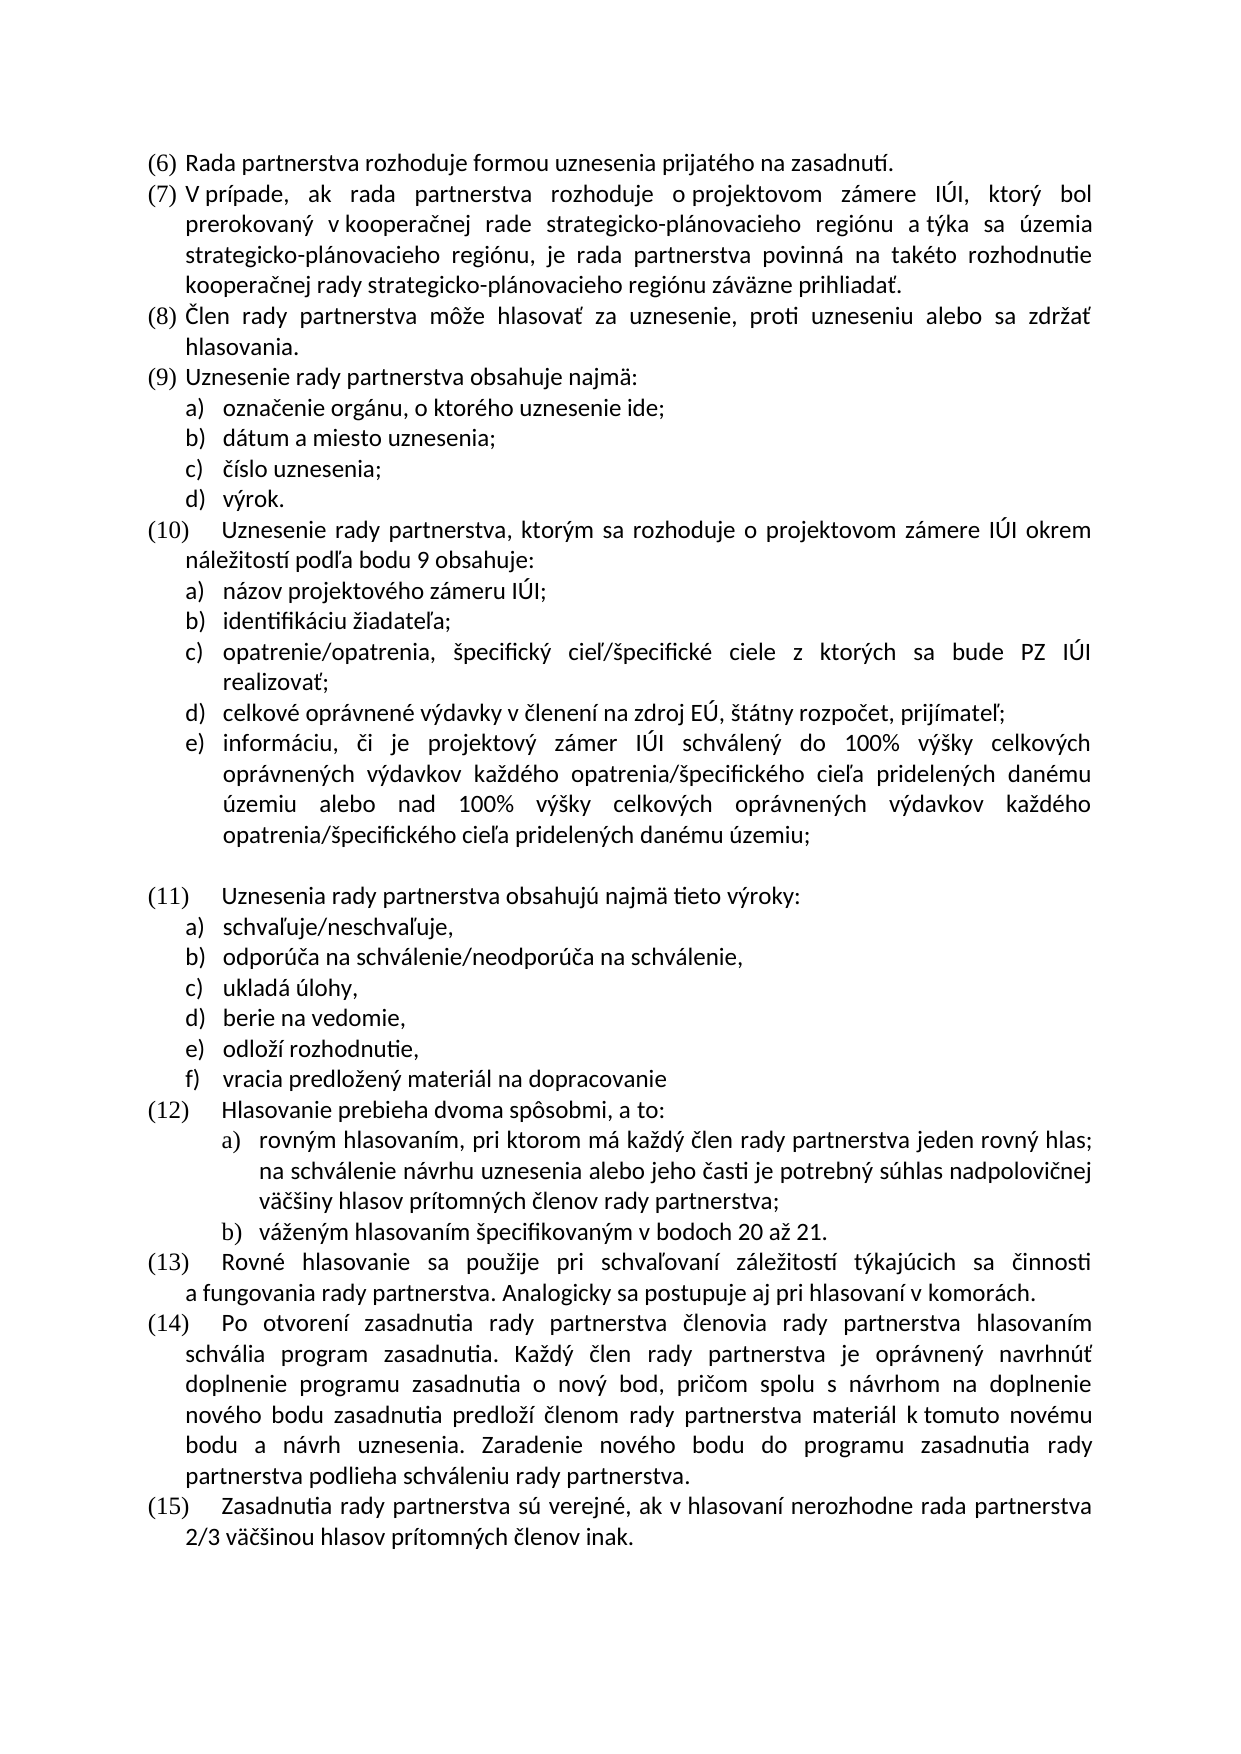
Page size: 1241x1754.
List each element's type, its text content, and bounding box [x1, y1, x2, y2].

list odporúča na schválenie/neodporúča na schválenie, [185, 941, 1093, 972]
list opatrenie/opatrenia, špecifický cieľ/špecifické ciele z ktorých sa bude PZ IÚI realizovať; [185, 636, 1093, 697]
list berie na vedomie, [185, 1002, 1093, 1033]
list Člen rady partnerstva môže hlasovať za uznesenie, proti uzneseniu alebo sa zdržať hlasovania. [148, 300, 1093, 361]
list názov projektového zámeru IÚI; [185, 575, 1093, 605]
list dátum a miesto uznesenia; [185, 422, 1093, 453]
list Rovné hlasovanie sa použije pri schvaľovaní záležitostí týkajúcich sa činnosti a fungovania rady partnerstva. Analogicky sa postupuje aj pri hlasovaní v komorách. [148, 1246, 1093, 1307]
list V prípade, ak rada partnerstva rozhoduje o projektovom zámere IÚI, ktorý bol prerokovaný v kooperačnej rade strategicko-plánovacieho regiónu a týka sa územia strategicko-plánovacieho regiónu, je rada partnerstva povinná na takéto rozhodnutie kooperačnej rady strategicko-plánovacieho regiónu záväzne prihliadať. [148, 178, 1093, 300]
list Uznesenie rady partnerstva, ktorým sa rozhoduje o projektovom zámere IÚI okrem náležitostí podľa bodu 9 obsahuje: [148, 514, 1093, 575]
list Po otvorení zasadnutia rady partnerstva členovia rady partnerstva hlasovaním schvália program zasadnutia. Každý člen rady partnerstva je oprávnený navrhnúť doplnenie programu zasadnutia o nový bod, pričom spolu s návrhom na doplnenie nového bodu zasadnutia predloží členom rady partnerstva materiál k tomuto novému bodu a návrh uznesenia. Zaradenie nového bodu do programu zasadnutia rady partnerstva podlieha schváleniu rady partnerstva. [148, 1307, 1093, 1491]
list Uznesenie rady partnerstva obsahuje najmä: [148, 361, 1093, 392]
list vracia predložený materiál na dopracovanie [185, 1063, 1093, 1094]
list označenie orgánu, o ktorého uznesenie ide; [185, 392, 1093, 422]
list Hlasovanie prebieha dvoma spôsobmi, a to: [148, 1094, 1093, 1124]
list odloží rozhodnutie, [185, 1033, 1093, 1063]
list Zasadnutia rady partnerstva sú verejné, ak v hlasovaní nerozhodne rada partnerstva 2/3 väčšinou hlasov prítomných členov inak. [148, 1491, 1093, 1552]
list rovným hlasovaním, pri ktorom má každý člen rady partnerstva jeden rovný hlas; na schválenie návrhu uznesenia alebo jeho časti je potrebný súhlas nadpolovičnej väčšiny hlasov prítomných členov rady partnerstva; [221, 1124, 1093, 1216]
list váženým hlasovaním špecifikovaným v bodoch 20 až 21. [221, 1216, 1093, 1246]
list celkové oprávnené výdavky v členení na zdroj EÚ, štátny rozpočet, prijímateľ; [185, 697, 1093, 727]
list informáciu, či je projektový zámer IÚI schválený do 100% výšky celkových oprávnených výdavkov každého opatrenia/špecifického cieľa pridelených danému územiu alebo nad 100% výšky celkových oprávnených výdavkov každého opatrenia/špecifického cieľa pridelených danému územiu; [185, 727, 1093, 849]
list identifikáciu žiadateľa; [185, 605, 1093, 636]
list ukladá úlohy, [185, 972, 1093, 1002]
list schvaľuje/neschvaľuje, [185, 911, 1093, 941]
list číslo uznesenia; [185, 453, 1093, 483]
list Rada partnerstva rozhoduje formou uznesenia prijatého na zasadnutí. [148, 148, 1093, 178]
list výrok. [185, 483, 1093, 514]
list Uznesenia rady partnerstva obsahujú najmä tieto výroky: [148, 880, 1093, 911]
